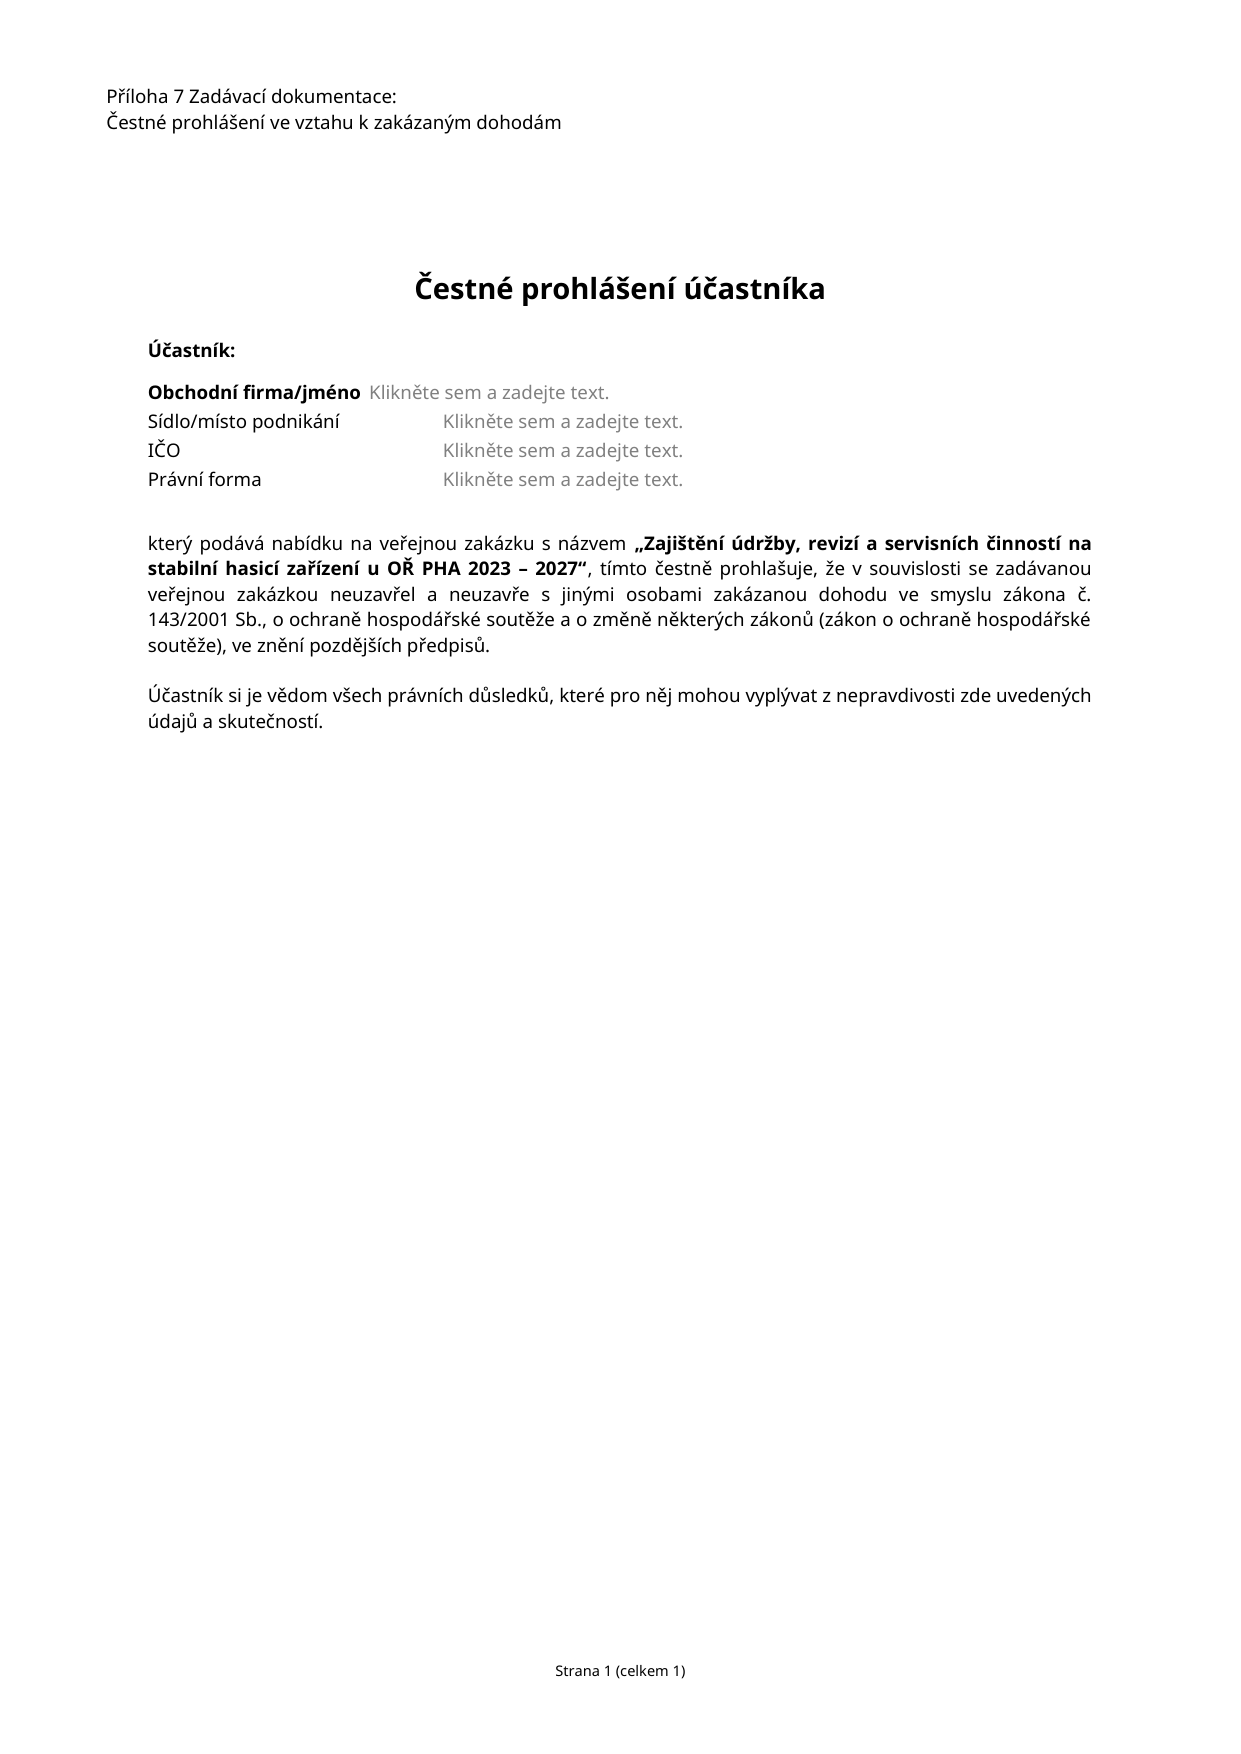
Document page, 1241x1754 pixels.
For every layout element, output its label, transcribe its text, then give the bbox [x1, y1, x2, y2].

text Sídlo/místo podnikání [148, 405, 1093, 434]
text Účastník si je vědom všech právních důsledků, které pro něj mohou vyplývat z nepravdivosti zde uvedených údajů a skutečností. [148, 683, 1093, 734]
text Účastník: [148, 333, 1093, 364]
text Obchodní firma/jméno [148, 376, 1093, 405]
text IČO [148, 434, 1093, 463]
title Čestné prohlášení účastníka [148, 268, 1093, 308]
text Právní forma [148, 463, 1093, 492]
text který podává nabídku na veřejnou zakázku s názvem „Zajištění údržby, revizí a servisních činností na stabilní hasicí zařízení u OŘ PHA 2023 – 2027“, tímto čestně prohlašuje, že v souvislosti se zadávanou veřejnou zakázkou neuzavřel a neuzavře s jinými osobami zakázanou dohodu ve smyslu zákona č. 143/2001 Sb., o ochraně hospodářské soutěže a o změně některých zákonů (zákon o ochraně hospodářské soutěže), ve znění pozdějších předpisů. [148, 530, 1093, 658]
